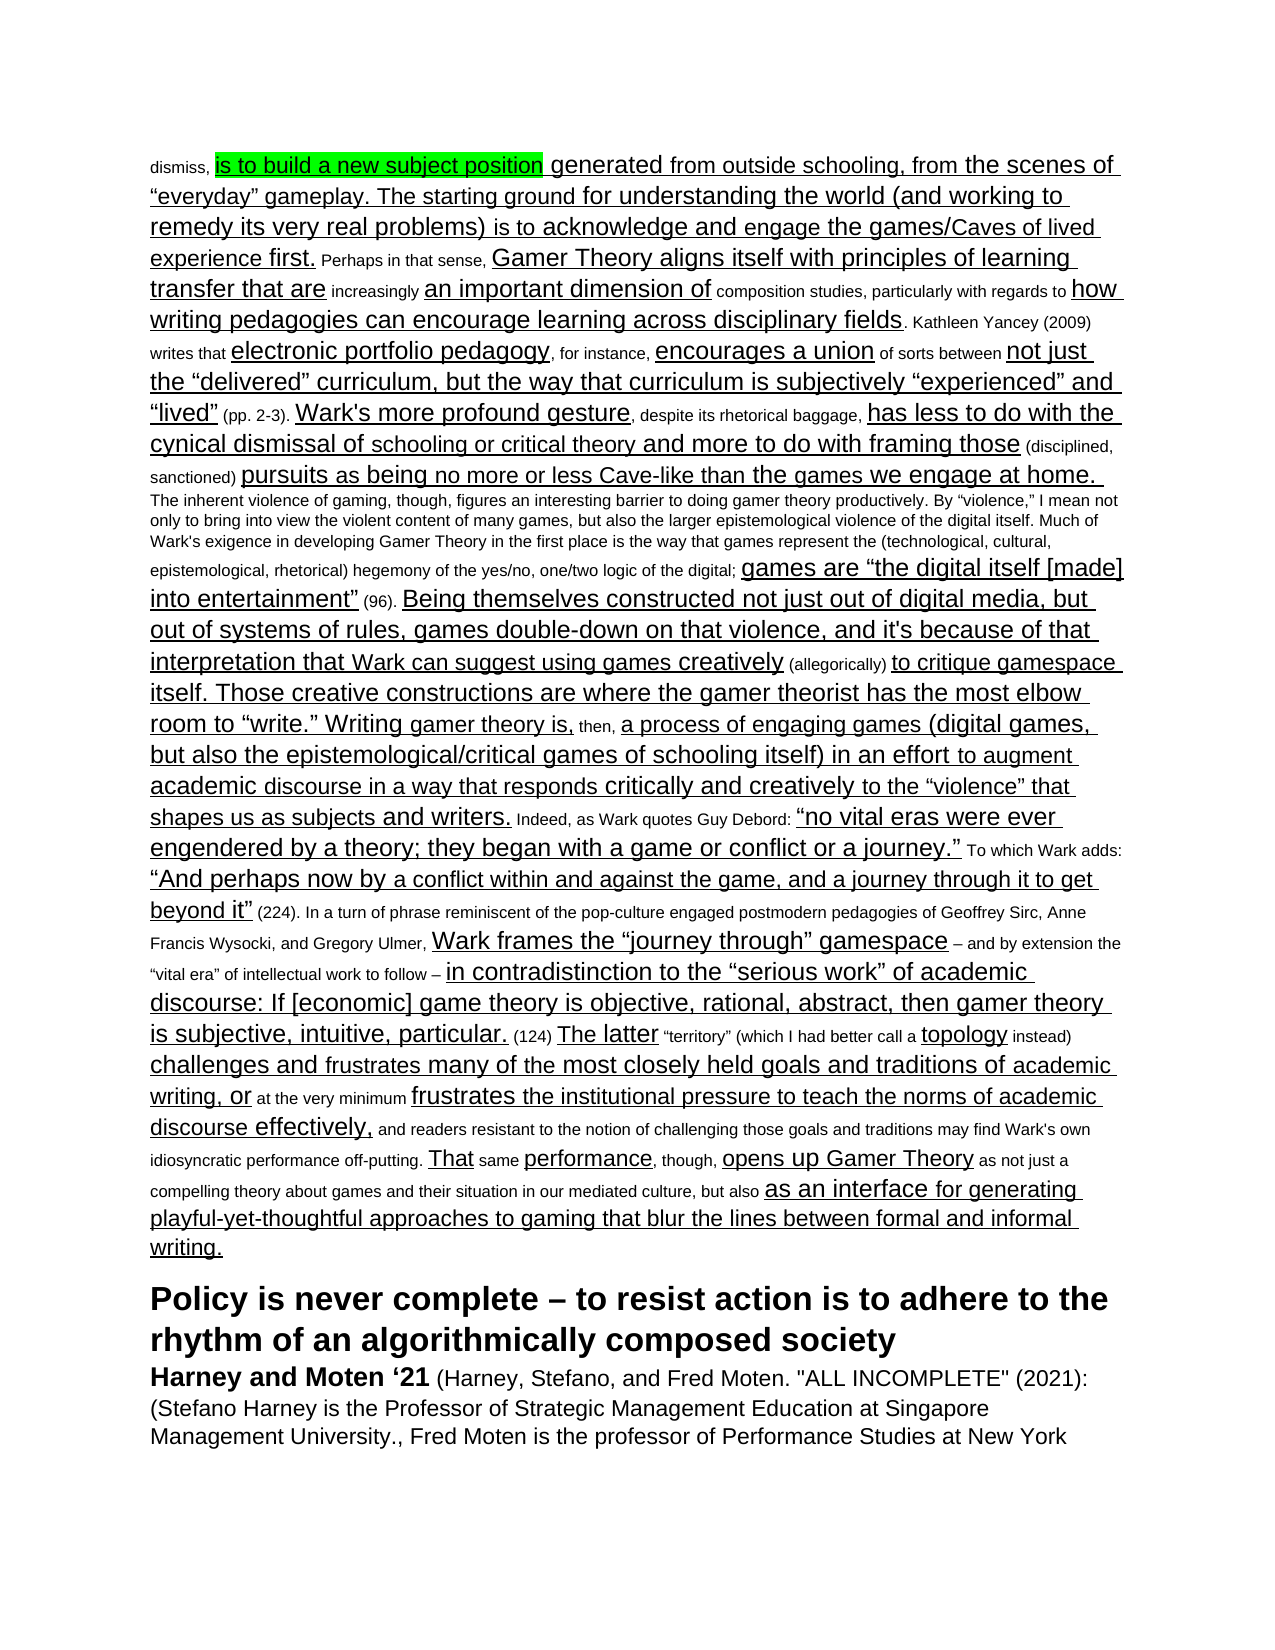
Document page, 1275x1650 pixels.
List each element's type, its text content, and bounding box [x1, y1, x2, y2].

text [150, 1361, 1125, 1449]
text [150, 150, 1125, 1260]
subtitle Policy is never complete – to resist action is to adhere to the rhythm of an algorithmically composed society [150, 1278, 1125, 1358]
